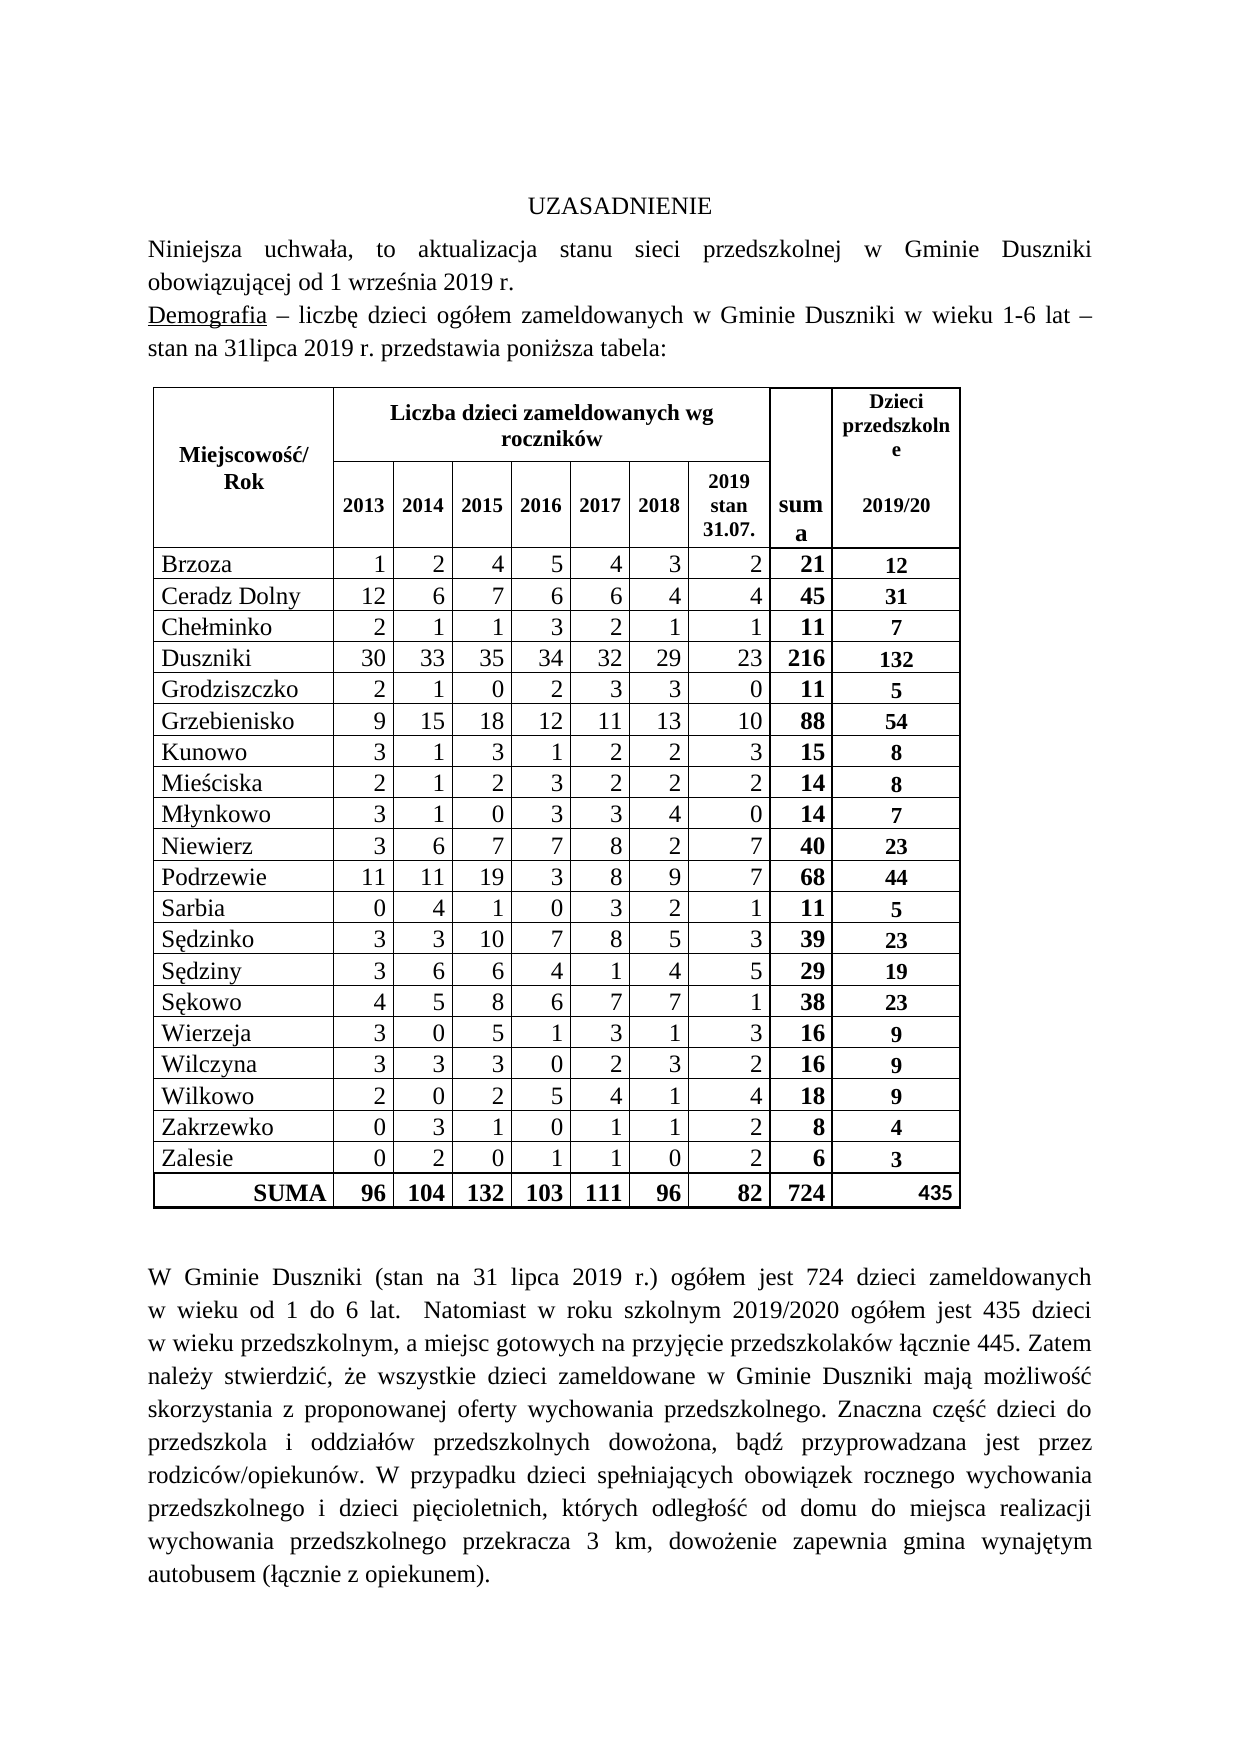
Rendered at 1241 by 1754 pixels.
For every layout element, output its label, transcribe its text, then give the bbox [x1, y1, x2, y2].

table_cell 16 [771, 1017, 831, 1047]
table_cell 3 [512, 611, 570, 641]
table_cell 19 [453, 861, 511, 891]
table_cell 7 [630, 986, 688, 1016]
table_cell Sękowo [154, 986, 333, 1016]
table_cell 11 [334, 861, 393, 891]
table_cell 4 [689, 1079, 769, 1109]
table_cell 29 [630, 642, 688, 672]
table_cell 3 [689, 1017, 769, 1047]
table_cell 3 [630, 548, 688, 578]
table_cell 32 [571, 642, 629, 672]
text Demografia – liczbę dzieci ogółem zameldowanych w Gminie Duszniki w wieku 1-6 lat – stan na 31lipca 2019 r. przedstawia poniższa tabela: [148, 300, 1093, 362]
table_cell 9 [833, 1048, 959, 1078]
table_cell 2 [571, 611, 629, 641]
table_cell 19 [833, 954, 959, 984]
table_cell 7 [453, 579, 511, 609]
table_cell 40 [771, 829, 831, 859]
table_cell 3 [394, 923, 452, 953]
table_cell 6 [394, 829, 452, 859]
table_cell 4 [512, 954, 570, 984]
table_cell 132 [453, 1174, 511, 1206]
table_cell 3 [571, 798, 629, 828]
table_cell 111 [571, 1174, 629, 1206]
table_cell 21 [771, 549, 831, 578]
table_cell 11 [771, 611, 831, 641]
table_cell 6 [571, 579, 629, 609]
table_cell 6 [394, 954, 452, 984]
table_cell Niewierz [154, 829, 333, 859]
text UZASADNIENIE [148, 191, 1093, 219]
table_cell 3 [334, 1017, 393, 1047]
table_cell Zakrzewko [154, 1111, 333, 1141]
table_cell Młynkowo [154, 798, 333, 828]
table_cell 1 [334, 548, 393, 578]
table_cell Mieściska [154, 767, 333, 797]
table_cell 2 [394, 1142, 452, 1172]
table_cell 9 [630, 861, 688, 891]
table_cell 1 [689, 611, 769, 641]
table_cell 16 [771, 1048, 831, 1078]
table_cell Sędzinko [154, 923, 333, 953]
table_cell 216 [771, 642, 831, 672]
table_cell 2016 [512, 462, 570, 547]
table_cell 9 [334, 704, 393, 734]
table_cell 3 [512, 767, 570, 797]
table_cell 5 [453, 1017, 511, 1047]
table_cell 6 [453, 954, 511, 984]
table_cell 3 [689, 923, 769, 953]
table_cell 88 [771, 704, 831, 734]
table_cell 7 [571, 986, 629, 1016]
table_cell 2013 [334, 462, 393, 547]
table_cell 8 [833, 767, 959, 797]
table_cell 3 [630, 1048, 688, 1078]
table_cell 1 [689, 986, 769, 1016]
table_cell 3 [689, 736, 769, 766]
table_cell 29 [771, 954, 831, 984]
table_cell Zalesie [154, 1142, 333, 1172]
table_cell 2 [512, 673, 570, 703]
table_cell 1 [571, 954, 629, 984]
table_cell 1 [571, 1111, 629, 1141]
table_cell 15 [394, 704, 452, 734]
table_cell 6 [512, 579, 570, 609]
table_cell 0 [394, 1017, 452, 1047]
text W Gminie Duszniki (stan na 31 lipca 2019 r.) ogółem jest 724 dzieci zameldowanych w wieku od 1 do 6 lat. Natomiast w roku szkolnym 2019/2020 ogółem jest 435 dzieci w wieku przedszkolnym, a miejsc gotowych na przyjęcie przedszkolaków łącznie 445. Zatem należy stwierdzić, że wszystkie dzieci zameldowane w Gminie Duszniki mają możliwość skorzystania z proponowanej oferty wychowania przedszkolnego. Znaczna część dzieci do przedszkola i oddziałów przedszkolnych dowożona, bądź przyprowadzana jest przez rodziców/opiekunów. W przypadku dzieci spełniających obowiązek rocznego wychowania przedszkolnego i dzieci pięcioletnich, których odległość od domu do miejsca realizacji wychowania przedszkolnego przekracza 3 km, dowożenie zapewnia gmina wynajętym autobusem (łącznie z opiekunem). [148, 1262, 1093, 1588]
table_cell 2015 [453, 462, 511, 547]
table_cell 5 [512, 1079, 570, 1109]
table_cell 10 [453, 923, 511, 953]
table_cell 3 [334, 954, 393, 984]
table_cell 1 [512, 1017, 570, 1047]
table_cell 2 [334, 673, 393, 703]
table_cell 3 [571, 1017, 629, 1047]
table_cell 3 [334, 829, 393, 859]
table_cell 4 [571, 1079, 629, 1109]
table_header Miejscowość/Rok [154, 388, 333, 547]
table_cell Sędziny [154, 954, 333, 984]
table_cell 1 [630, 611, 688, 641]
table_cell 3 [334, 736, 393, 766]
table_cell 4 [630, 579, 688, 609]
table_cell 9 [833, 1079, 959, 1109]
table_cell 2 [453, 1079, 511, 1109]
table_cell 8 [453, 986, 511, 1016]
table_cell 3 [334, 923, 393, 953]
table_cell 2019 stan 31.07. [689, 462, 769, 547]
table_cell 2 [571, 1048, 629, 1078]
table_cell 1 [394, 673, 452, 703]
table_cell 9 [833, 1017, 959, 1047]
table_cell 7 [453, 829, 511, 859]
table_cell Ceradz Dolny [154, 579, 333, 609]
table_cell 6 [394, 579, 452, 609]
table_cell Wilczyna [154, 1048, 333, 1078]
table_cell 7 [833, 798, 959, 828]
table_cell 4 [334, 986, 393, 1016]
table_cell 34 [512, 642, 570, 672]
table_cell 5 [689, 954, 769, 984]
table_cell 3 [512, 798, 570, 828]
table_cell Duszniki [154, 642, 333, 672]
table_cell 11 [394, 861, 452, 891]
table_cell 96 [630, 1174, 688, 1206]
table_cell 7 [512, 923, 570, 953]
table_cell 68 [771, 861, 831, 891]
table_cell 4 [571, 548, 629, 578]
table_cell 2 [689, 548, 769, 578]
table_cell 2 [453, 767, 511, 797]
table_cell 1 [630, 1079, 688, 1109]
table_cell 31 [833, 579, 959, 609]
table_cell 3 [571, 673, 629, 703]
table_cell Grodziszczko [154, 673, 333, 703]
table_cell 0 [512, 892, 570, 922]
table_cell 1 [571, 1142, 629, 1172]
table_cell 7 [689, 861, 769, 891]
table_cell Kunowo [154, 736, 333, 766]
table_cell 14 [771, 767, 831, 797]
table_cell 2018 [630, 462, 688, 547]
table_cell Sarbia [154, 892, 333, 922]
table_cell 2 [630, 736, 688, 766]
table_cell 3 [512, 861, 570, 891]
table_cell 10 [689, 704, 769, 734]
table_cell 8 [833, 736, 959, 766]
table_cell 5 [512, 548, 570, 578]
table_cell 7 [689, 829, 769, 859]
table_cell 11 [771, 673, 831, 703]
table_cell 2 [334, 767, 393, 797]
table_cell 14 [771, 798, 831, 828]
table_cell 2 [689, 1142, 769, 1172]
table_cell 0 [453, 673, 511, 703]
table_cell 3 [334, 1048, 393, 1078]
table_cell 12 [334, 579, 393, 609]
table_cell 7 [833, 611, 959, 641]
table_cell 724 [771, 1174, 831, 1206]
table_cell 39 [771, 923, 831, 953]
table_cell 0 [630, 1142, 688, 1172]
table_cell 82 [689, 1174, 769, 1206]
table_cell 2017 [571, 462, 629, 547]
table_cell 2 [630, 829, 688, 859]
table_cell 0 [689, 798, 769, 828]
table_cell 1 [689, 892, 769, 922]
table_header suma [771, 389, 831, 547]
table_cell 0 [394, 1079, 452, 1109]
table_cell 0 [689, 673, 769, 703]
table_cell 11 [571, 704, 629, 734]
table_cell 15 [771, 736, 831, 766]
table_cell 4 [833, 1111, 959, 1141]
table_cell 4 [453, 548, 511, 578]
table_cell 23 [689, 642, 769, 672]
table_cell Chełminko [154, 611, 333, 641]
table_cell 5 [630, 923, 688, 953]
table_cell 4 [394, 892, 452, 922]
table_cell 5 [833, 673, 959, 703]
table_cell 7 [512, 829, 570, 859]
table_cell 44 [833, 861, 959, 891]
table_cell Wierzeja [154, 1017, 333, 1047]
table_cell 5 [833, 892, 959, 922]
table_cell 18 [771, 1079, 831, 1109]
table_cell 3 [453, 736, 511, 766]
table_cell 6 [771, 1142, 831, 1172]
table_cell SUMA [155, 1174, 333, 1206]
table_cell 2 [571, 767, 629, 797]
table_cell 0 [334, 892, 393, 922]
table_cell 35 [453, 642, 511, 672]
table_cell 0 [453, 798, 511, 828]
table_cell Brzoza [154, 548, 333, 578]
table_cell Podrzewie [154, 861, 333, 891]
table_cell 6 [512, 986, 570, 1016]
table_cell 0 [334, 1142, 393, 1172]
table_cell 23 [833, 923, 959, 953]
table_cell 1 [630, 1111, 688, 1141]
table_cell 23 [833, 829, 959, 859]
table_cell 2 [689, 1048, 769, 1078]
table_cell 2 [334, 1079, 393, 1109]
table_cell 1 [394, 611, 452, 641]
table_cell 8 [571, 861, 629, 891]
table_cell 1 [453, 892, 511, 922]
table_cell 1 [512, 1142, 570, 1172]
table_cell 2 [394, 548, 452, 578]
table_cell 38 [771, 986, 831, 1016]
table_cell 33 [394, 642, 452, 672]
table_cell 3 [833, 1142, 959, 1172]
table_cell 2 [334, 611, 393, 641]
table_header Liczba dzieci zameldowanych wg roczników [334, 388, 769, 461]
table_cell 132 [833, 642, 959, 672]
table_cell Wilkowo [154, 1079, 333, 1109]
table_cell Grzebienisko [154, 704, 333, 734]
table_cell 2 [630, 767, 688, 797]
table_cell 2014 [394, 462, 452, 547]
table_cell 2019/20 [833, 461, 959, 547]
table_cell 0 [512, 1111, 570, 1141]
table_cell 435 [833, 1174, 959, 1206]
table_cell 45 [771, 579, 831, 609]
table_cell 30 [334, 642, 393, 672]
table_cell 1 [453, 611, 511, 641]
table_cell 4 [630, 798, 688, 828]
table_cell 3 [571, 892, 629, 922]
table_cell 2 [630, 892, 688, 922]
table_cell 3 [630, 673, 688, 703]
table_cell 0 [334, 1111, 393, 1141]
table_cell 2 [689, 1111, 769, 1141]
table_cell 96 [334, 1174, 393, 1206]
table_cell 3 [394, 1048, 452, 1078]
table_cell 1 [512, 736, 570, 766]
table_cell 4 [630, 954, 688, 984]
table_cell 0 [453, 1142, 511, 1172]
table_cell 0 [512, 1048, 570, 1078]
table_cell 3 [453, 1048, 511, 1078]
table_cell 8 [571, 923, 629, 953]
table_cell 54 [833, 704, 959, 734]
table_cell 103 [512, 1174, 570, 1206]
table_cell 8 [771, 1111, 831, 1141]
table_cell 104 [394, 1174, 452, 1206]
table_cell 12 [512, 704, 570, 734]
table_cell 23 [833, 986, 959, 1016]
table_cell 4 [689, 579, 769, 609]
table_cell 2 [689, 767, 769, 797]
table_cell 13 [630, 704, 688, 734]
table_cell 12 [833, 549, 959, 578]
table_cell 1 [394, 736, 452, 766]
table_cell 18 [453, 704, 511, 734]
table_cell 1 [630, 1017, 688, 1047]
table_cell 2 [571, 736, 629, 766]
table_cell 1 [453, 1111, 511, 1141]
table_cell 8 [571, 829, 629, 859]
table_cell 1 [394, 767, 452, 797]
table_cell 5 [394, 986, 452, 1016]
table_cell 3 [394, 1111, 452, 1141]
table_cell 11 [771, 892, 831, 922]
table_cell 3 [334, 798, 393, 828]
table_header Dzieci przedszkolne [833, 389, 959, 461]
table_cell 1 [394, 798, 452, 828]
text Niniejsza uchwała, to aktualizacja stanu sieci przedszkolnej w Gminie Duszniki obowiązującej od 1 września 2019 r. [148, 234, 1093, 296]
